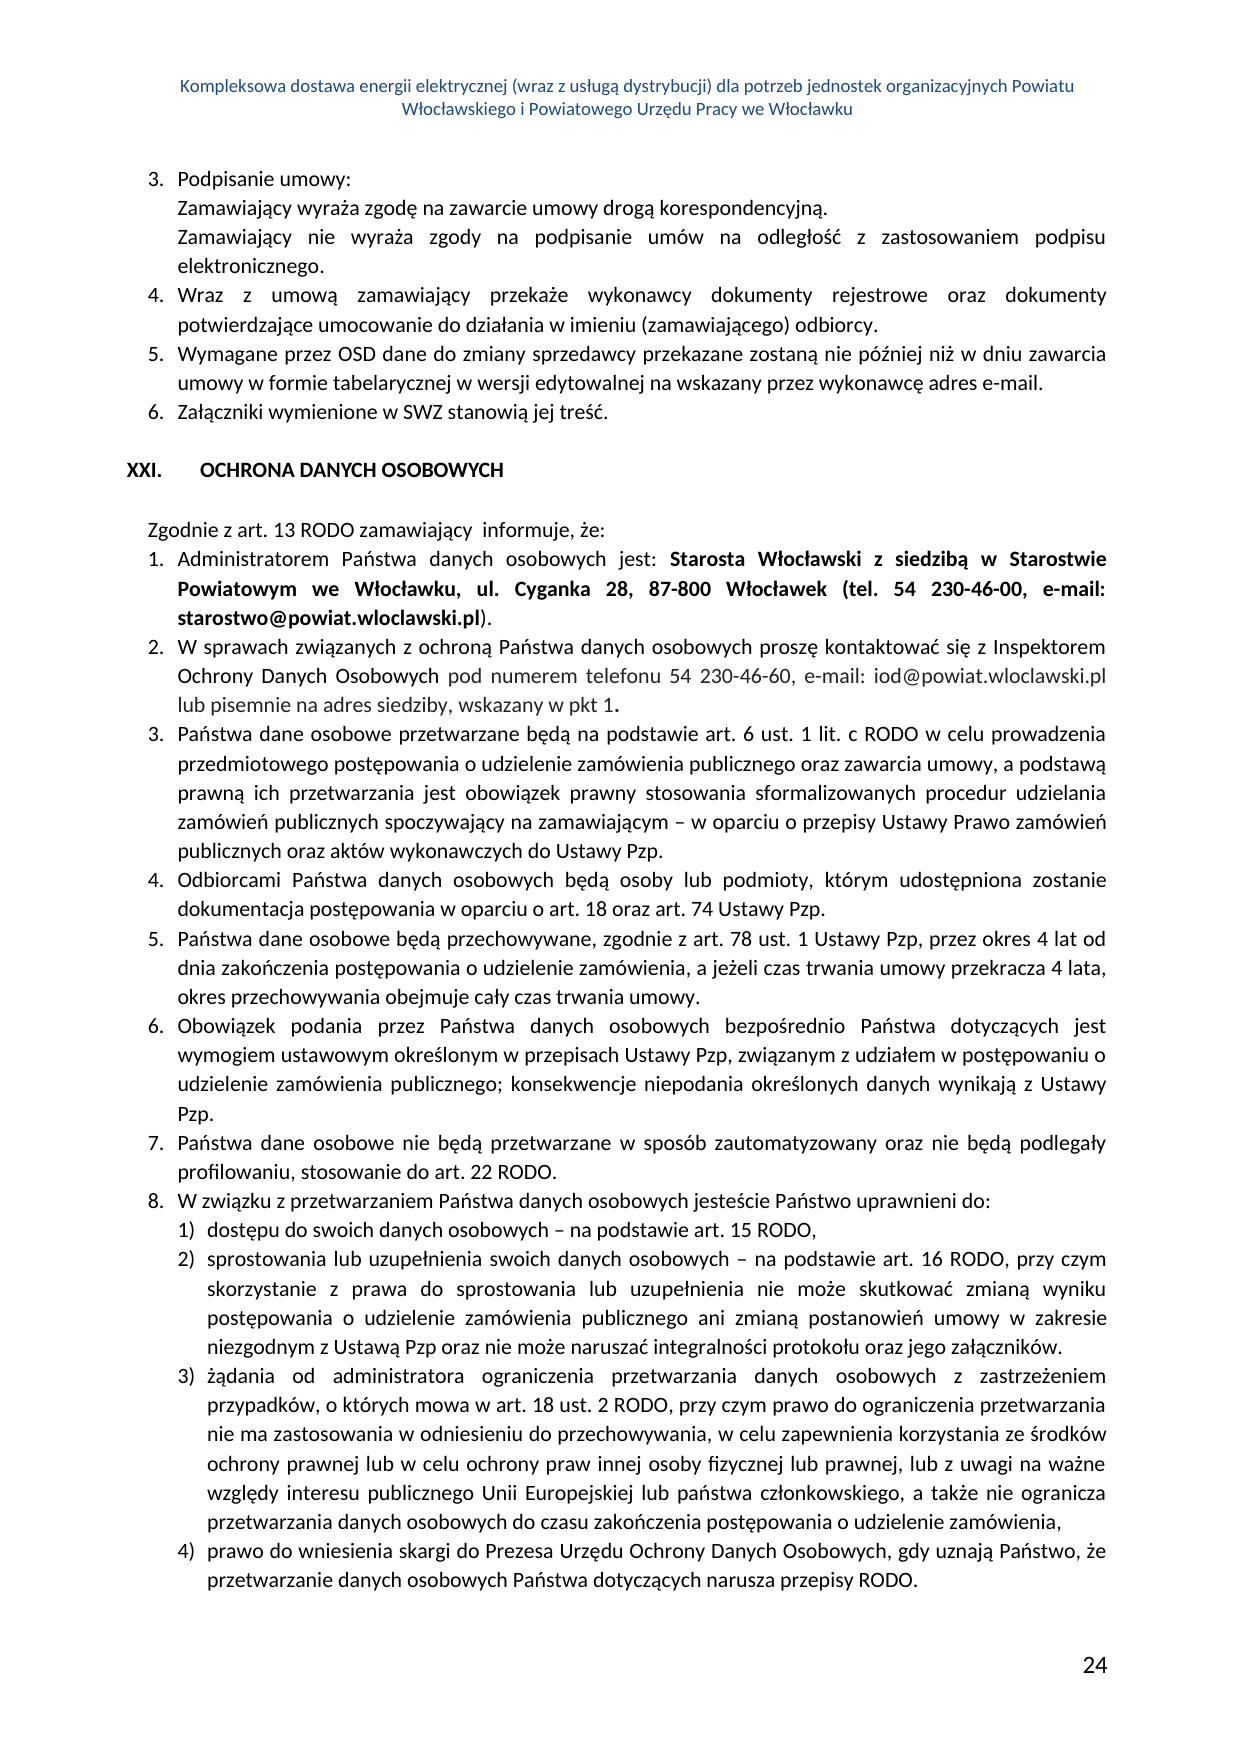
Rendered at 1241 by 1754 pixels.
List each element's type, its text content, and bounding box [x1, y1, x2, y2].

list Wymagane przez OSD dane do zmiany sprzedawcy przekazane zostaną nie później niż w dniu zawarcia umowy w formie tabelarycznej w wersji edytowalnej na wskazany przez wykonawcę adres e-mail. [148, 337, 1107, 396]
list dostępu do swoich danych osobowych – na podstawie art. 15 RODO, [177, 1214, 1107, 1243]
list Administratorem Państwa danych osobowych jest: Starosta Włocławski z siedzibą w Starostwie Powiatowym we Włocławku, ul. Cyganka 28, 87-800 Włocławek (tel. 54 230-46-00, e-mail: starostwo@powiat.wloclawski.pl). [148, 543, 1107, 631]
list Państwa dane osobowe będą przechowywane, zgodnie z art. 78 ust. 1 Ustawy Pzp, przez okres 4 lat od dnia zakończenia postępowania o udzielenie zamówienia, a jeżeli czas trwania umowy przekracza 4 lata, okres przechowywania obejmuje cały czas trwania umowy. [148, 922, 1107, 1010]
list sprostowania lub uzupełnienia swoich danych osobowych – na podstawie art. 16 RODO, przy czym skorzystanie z prawa do sprostowania lub uzupełnienia nie może skutkować zmianą wyniku postępowania o udzielenie zamówienia publicznego ani zmianą postanowień umowy w zakresie niezgodnym z Ustawą Pzp oraz nie może naruszać integralności protokołu oraz jego załączników. [177, 1243, 1107, 1360]
list żądania od administratora ograniczenia przetwarzania danych osobowych z zastrzeżeniem przypadków, o których mowa w art. 18 ust. 2 RODO, przy czym prawo do ograniczenia przetwarzania nie ma zastosowania w odniesieniu do przechowywania, w celu zapewnienia korzystania ze środków ochrony prawnej lub w celu ochrony praw innej osoby fizycznej lub prawnej, lub z uwagi na ważne względy interesu publicznego Unii Europejskiej lub państwa członkowskiego, a także nie ogranicza przetwarzania danych osobowych do czasu zakończenia postępowania o udzielenie zamówienia, [177, 1360, 1107, 1535]
text Zamawiający wyraża zgodę na zawarcie umowy drogą korespondencyjną. [177, 192, 1107, 221]
text Zamawiający nie wyraża zgody na podpisanie umów na odległość z zastosowaniem podpisu elektronicznego. [177, 221, 1107, 279]
list prawo do wniesienia skargi do Prezesa Urzędu Ochrony Danych Osobowych, gdy uznają Państwo, że przetwarzanie danych osobowych Państwa dotyczących narusza przepisy RODO. [177, 1535, 1107, 1593]
subtitle OCHRONA DANYCH OSOBOWYCH [162, 454, 1107, 483]
list Państwa dane osobowe nie będą przetwarzane w sposób zautomatyzowany oraz nie będą podlegały profilowaniu, stosowanie do art. 22 RODO. [148, 1126, 1107, 1185]
text Zgodnie z art. 13 RODO zamawiający informuje, że: [148, 514, 1107, 543]
list W związku z przetwarzaniem Państwa danych osobowych jesteście Państwo uprawnieni do: [148, 1185, 1107, 1214]
list Załączniki wymienione w SWZ stanowią jej treść. [148, 396, 1107, 425]
list Podpisanie umowy: [148, 162, 1107, 192]
list Wraz z umową zamawiający przekaże wykonawcy dokumenty rejestrowe oraz dokumenty potwierdzające umocowanie do działania w imieniu (zamawiającego) odbiorcy. [148, 279, 1107, 337]
list W sprawach związanych z ochroną Państwa danych osobowych proszę kontaktować się z Inspektorem Ochrony Danych Osobowych pod numerem telefonu 54 230-46-60, e-mail: iod@powiat.wloclawski.pl lub pisemnie na adres siedziby, wskazany w pkt 1. [148, 631, 1107, 718]
list Państwa dane osobowe przetwarzane będą na podstawie art. 6 ust. 1 lit. c RODO w celu prowadzenia przedmiotowego postępowania o udzielenie zamówienia publicznego oraz zawarcia umowy, a podstawą prawną ich przetwarzania jest obowiązek prawny stosowania sformalizowanych procedur udzielania zamówień publicznych spoczywający na zamawiającym – w oparciu o przepisy Ustawy Prawo zamówień publicznych oraz aktów wykonawczych do Ustawy Pzp. [148, 718, 1107, 864]
list Odbiorcami Państwa danych osobowych będą osoby lub podmioty, którym udostępniona zostanie dokumentacja postępowania w oparciu o art. 18 oraz art. 74 Ustawy Pzp. [148, 864, 1107, 922]
list Obowiązek podania przez Państwa danych osobowych bezpośrednio Państwa dotyczących jest wymogiem ustawowym określonym w przepisach Ustawy Pzp, związanym z udziałem w postępowaniu o udzielenie zamówienia publicznego; konsekwencje niepodania określonych danych wynikają z Ustawy Pzp. [148, 1010, 1107, 1126]
